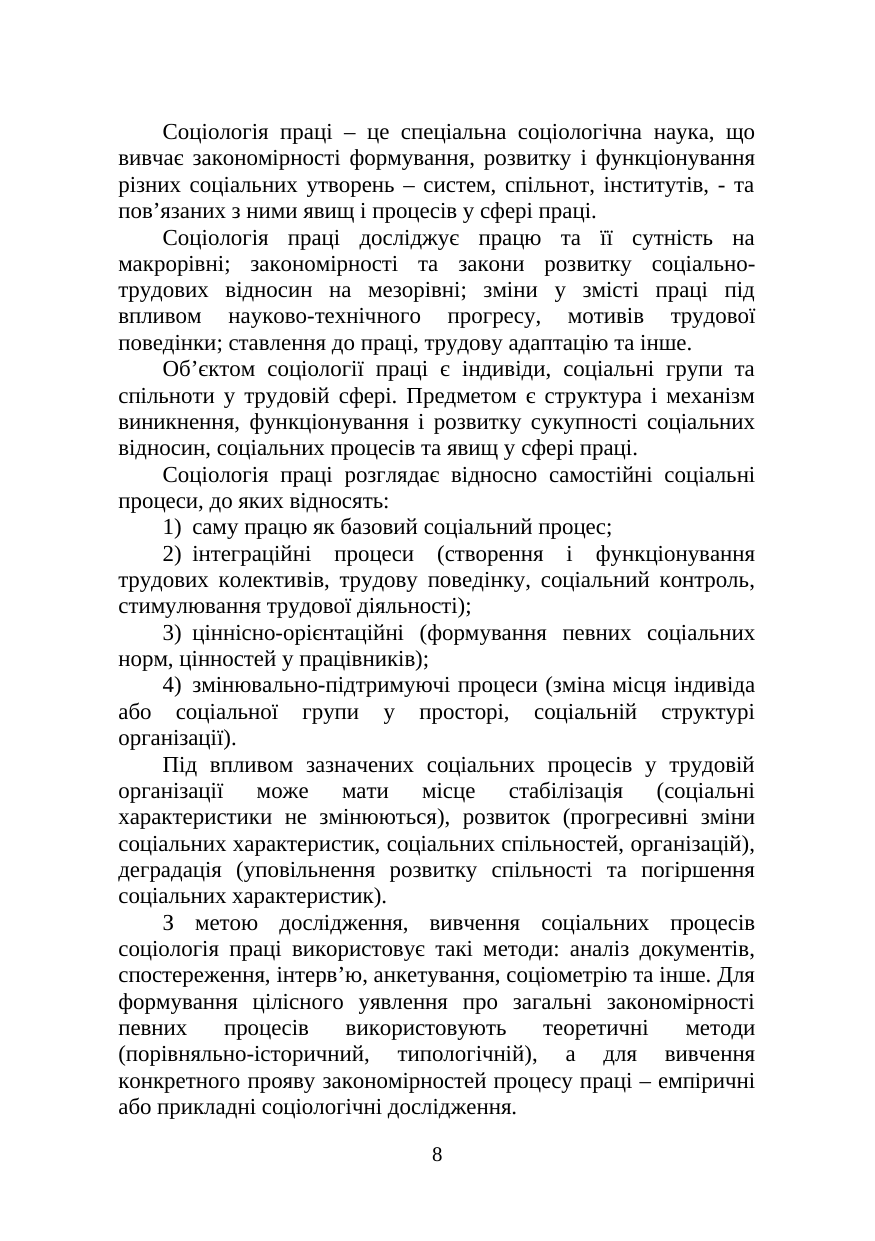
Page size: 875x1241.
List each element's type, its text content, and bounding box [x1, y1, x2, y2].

list інтеграційні процеси (створення і функціонування трудових колективів, трудову поведінку, соціальний контроль, стимулювання трудової діяльності); [118, 540, 756, 619]
list Соціологія праці – це спеціальна соціологічна наука, що вивчає закономірності формування, розвитку і функціонування різних соціальних утворень – систем, спільнот, інститутів, - та пов’язаних з ними явищ і процесів у сфері праці. [118, 118, 756, 223]
list змінювально-підтримуючі процеси (зміна місця індивіда або соціальної групи у просторі, соціальній структурі організації). [118, 672, 756, 751]
list ціннісно-орієнтаційні (формування певних соціальних норм, цінностей у працівників); [118, 619, 756, 672]
list Об’єктом соціології праці є індивіди, соціальні групи та спільноти у трудовій сфері. Предметом є структура і механізм виникнення, функціонування і розвитку сукупності соціальних відносин, соціальних процесів та явищ у сфері праці. [118, 355, 756, 461]
list Соціологія праці розглядає відносно самостійні соціальні процеси, до яких відносять: [118, 461, 756, 513]
list саму працю як базовий соціальний процес; [118, 513, 756, 540]
text Під впливом зазначених соціальних процесів у трудовій організації може мати місце стабілізація (соціальні характеристики не змінюються), розвиток (прогресивні зміни соціальних характеристик, соціальних спільностей, організацій), деградація (уповільнення розвитку спільності та погіршення соціальних характеристик). [118, 751, 756, 909]
text З метою дослідження, вивчення соціальних процесів соціологія праці використовує такі методи: аналіз документів, спостереження, інтерв’ю, анкетування, соціометрію та інше. Для формування цілісного уявлення про загальні закономірності певних процесів використовують теоретичні методи (порівняльно-історичний, типологічній), а для вивчення конкретного прояву закономірностей процесу праці – емпіричні або прикладні соціологічні дослідження. [118, 909, 756, 1119]
list Соціологія праці досліджує працю та її сутність на макрорівні; закономірності та закони розвитку соціально-трудових відносин на мезорівні; зміни у змісті праці під впливом науково-технічного прогресу, мотивів трудової поведінки; ставлення до праці, трудову адаптацію та інше. [118, 223, 756, 355]
